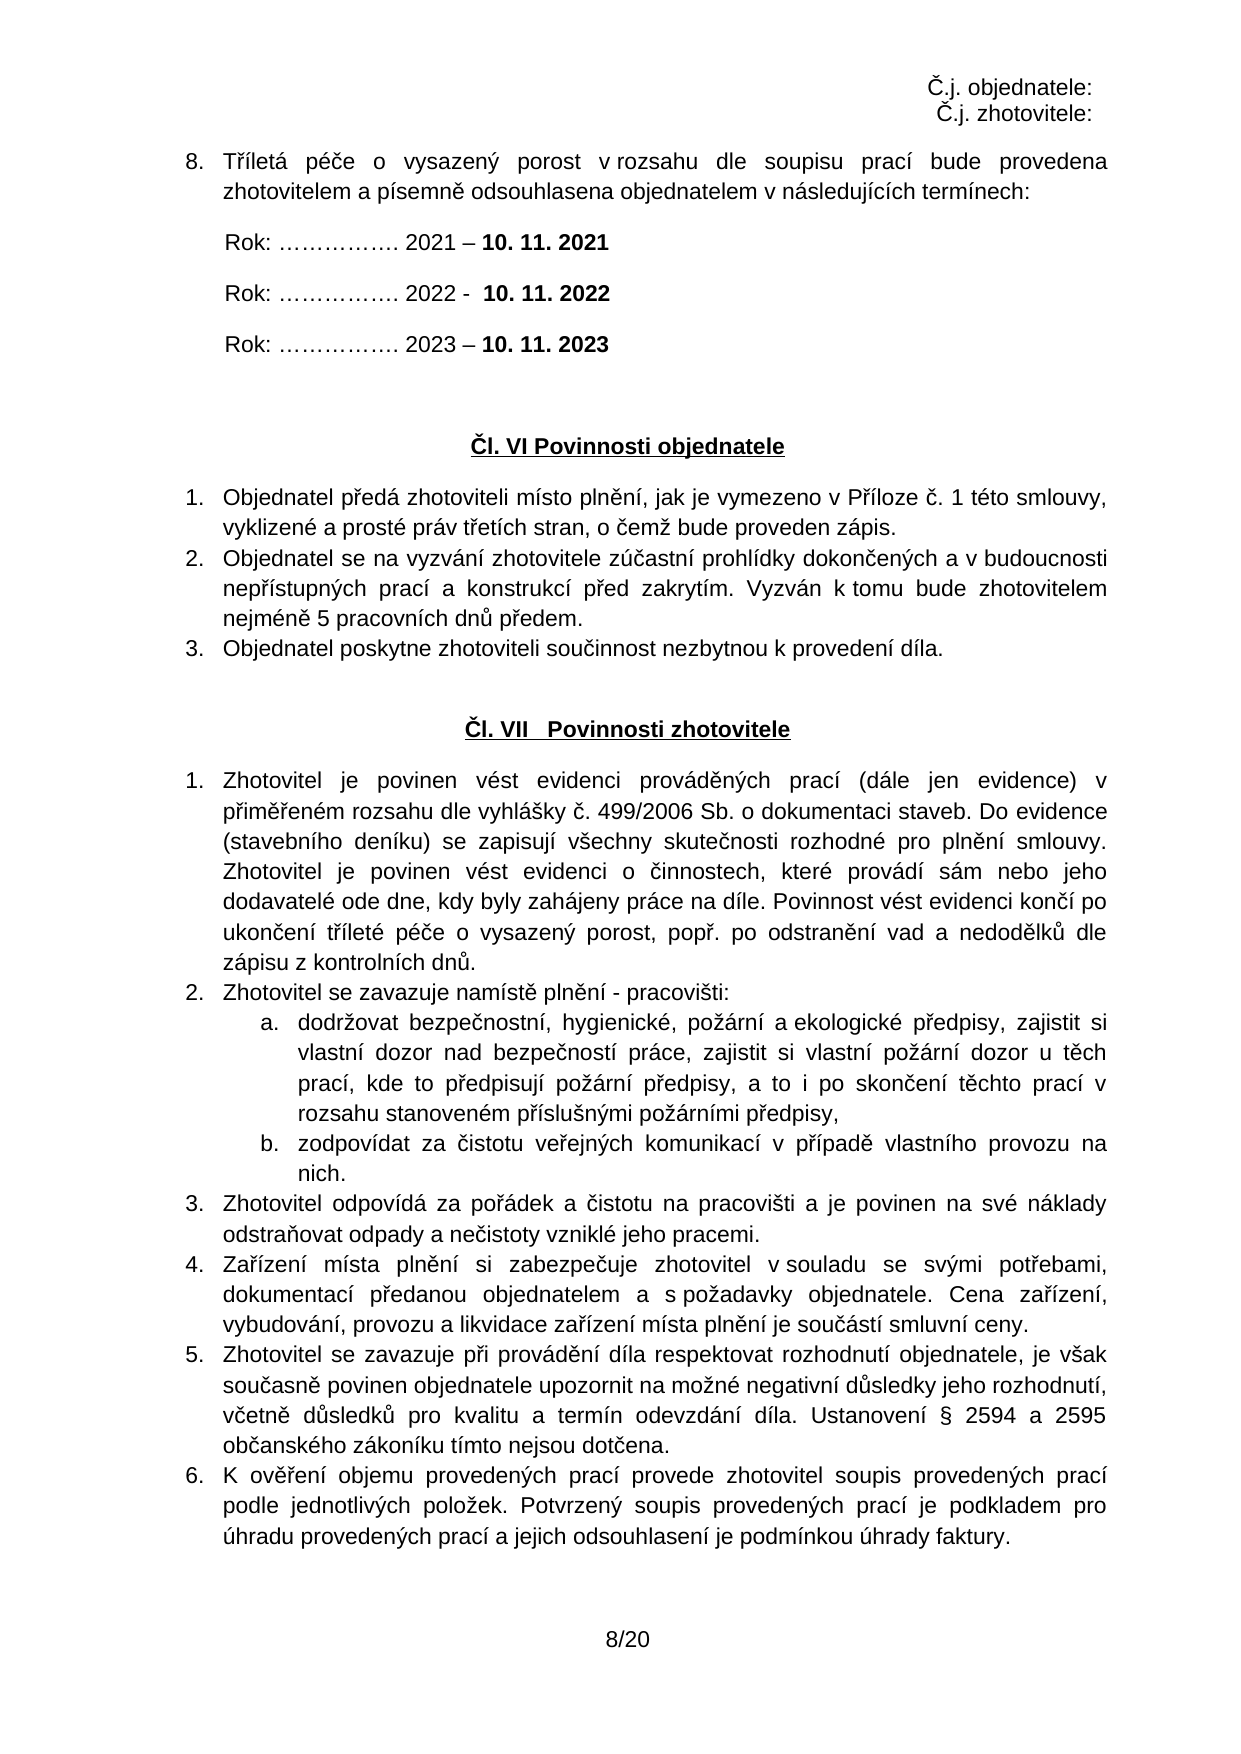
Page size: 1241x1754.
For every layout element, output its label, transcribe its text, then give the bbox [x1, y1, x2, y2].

list Zhotovitel se zavazuje při provádění díla respektovat rozhodnutí objednatele, je však současně povinen objednatele upozornit na možné negativní důsledky jeho rozhodnutí, včetně důsledků pro kvalitu a termín odevzdání díla. Ustanovení § 2594 a 2595 občanského zákoníku tímto nejsou dotčena. [185, 1341, 1107, 1458]
list Objednatel předá zhotoviteli místo plnění, jak je vymezeno v Příloze č. 1 této smlouvy, vyklizené a prosté práv třetích stran, o čemž bude proveden zápis. [185, 484, 1107, 541]
list zodpovídat za čistotu veřejných komunikací v případě vlastního provozu na nich. [260, 1130, 1107, 1186]
list Objednatel se na vyzvání zhotovitele zúčastní prohlídky dokončených a v budoucnosti nepřístupných prací a konstrukcí před zakrytím. Vyzván k tomu bude zhotovitelem nejméně 5 pracovních dnů předem. [185, 544, 1107, 631]
text Rok: ……………. 2023 – 10. 11. 2023 [224, 331, 1107, 357]
text Rok: ……………. 2021 – 10. 11. 2021 [224, 229, 1107, 255]
list K ověření objemu provedených prací provede zhotovitel soupis provedených prací podle jednotlivých položek. Potvrzený soupis provedených prací je podkladem pro úhradu provedených prací a jejich odsouhlasení je podmínkou úhrady faktury. [185, 1462, 1107, 1549]
list Zhotovitel odpovídá za pořádek a čistotu na pracovišti a je povinen na své náklady odstraňovat odpady a nečistoty vzniklé jeho pracemi. [185, 1190, 1107, 1247]
text Čl. VI Povinnosti objednatele [148, 433, 1107, 459]
list Objednatel poskytne zhotoviteli součinnost nezbytnou k provedení díla. [185, 635, 1107, 661]
list Tříletá péče o vysazený porost v rozsahu dle soupisu prací bude provedena zhotovitelem a písemně odsouhlasena objednatelem v následujících termínech: [185, 148, 1107, 204]
list Zařízení místa plnění si zabezpečuje zhotovitel v souladu se svými potřebami, dokumentací předanou objednatelem a s požadavky objednatele. Cena zařízení, vybudování, provozu a likvidace zařízení místa plnění je součástí smluvní ceny. [185, 1251, 1107, 1337]
text Čl. VII Povinnosti zhotovitele [148, 716, 1107, 743]
list Zhotovitel je povinen vést evidenci prováděných prací (dále jen evidence) v přiměřeném rozsahu dle vyhlášky č. 499/2006 Sb. o dokumentaci staveb. Do evidence (stavebního deníku) se zapisují všechny skutečnosti rozhodné pro plnění smlouvy. Zhotovitel je povinen vést evidenci o činnostech, které provádí sám nebo jeho dodavatelé ode dne, kdy byly zahájeny práce na díle. Povinnost vést evidenci končí po ukončení tříleté péče o vysazený porost, popř. po odstranění vad a nedodělků dle zápisu z kontrolních dnů. [185, 767, 1107, 975]
list dodržovat bezpečnostní, hygienické, požární a ekologické předpisy, zajistit si vlastní dozor nad bezpečností práce, zajistit si vlastní požární dozor u těch prací, kde to předpisují požární předpisy, a to i po skončení těchto prací v rozsahu stanoveném příslušnými požárními předpisy, [260, 1009, 1107, 1126]
text Rok: ……………. 2022 - 10. 11. 2022 [224, 280, 1107, 306]
list Zhotovitel se zavazuje namístě plnění - pracovišti: [185, 979, 1107, 1005]
